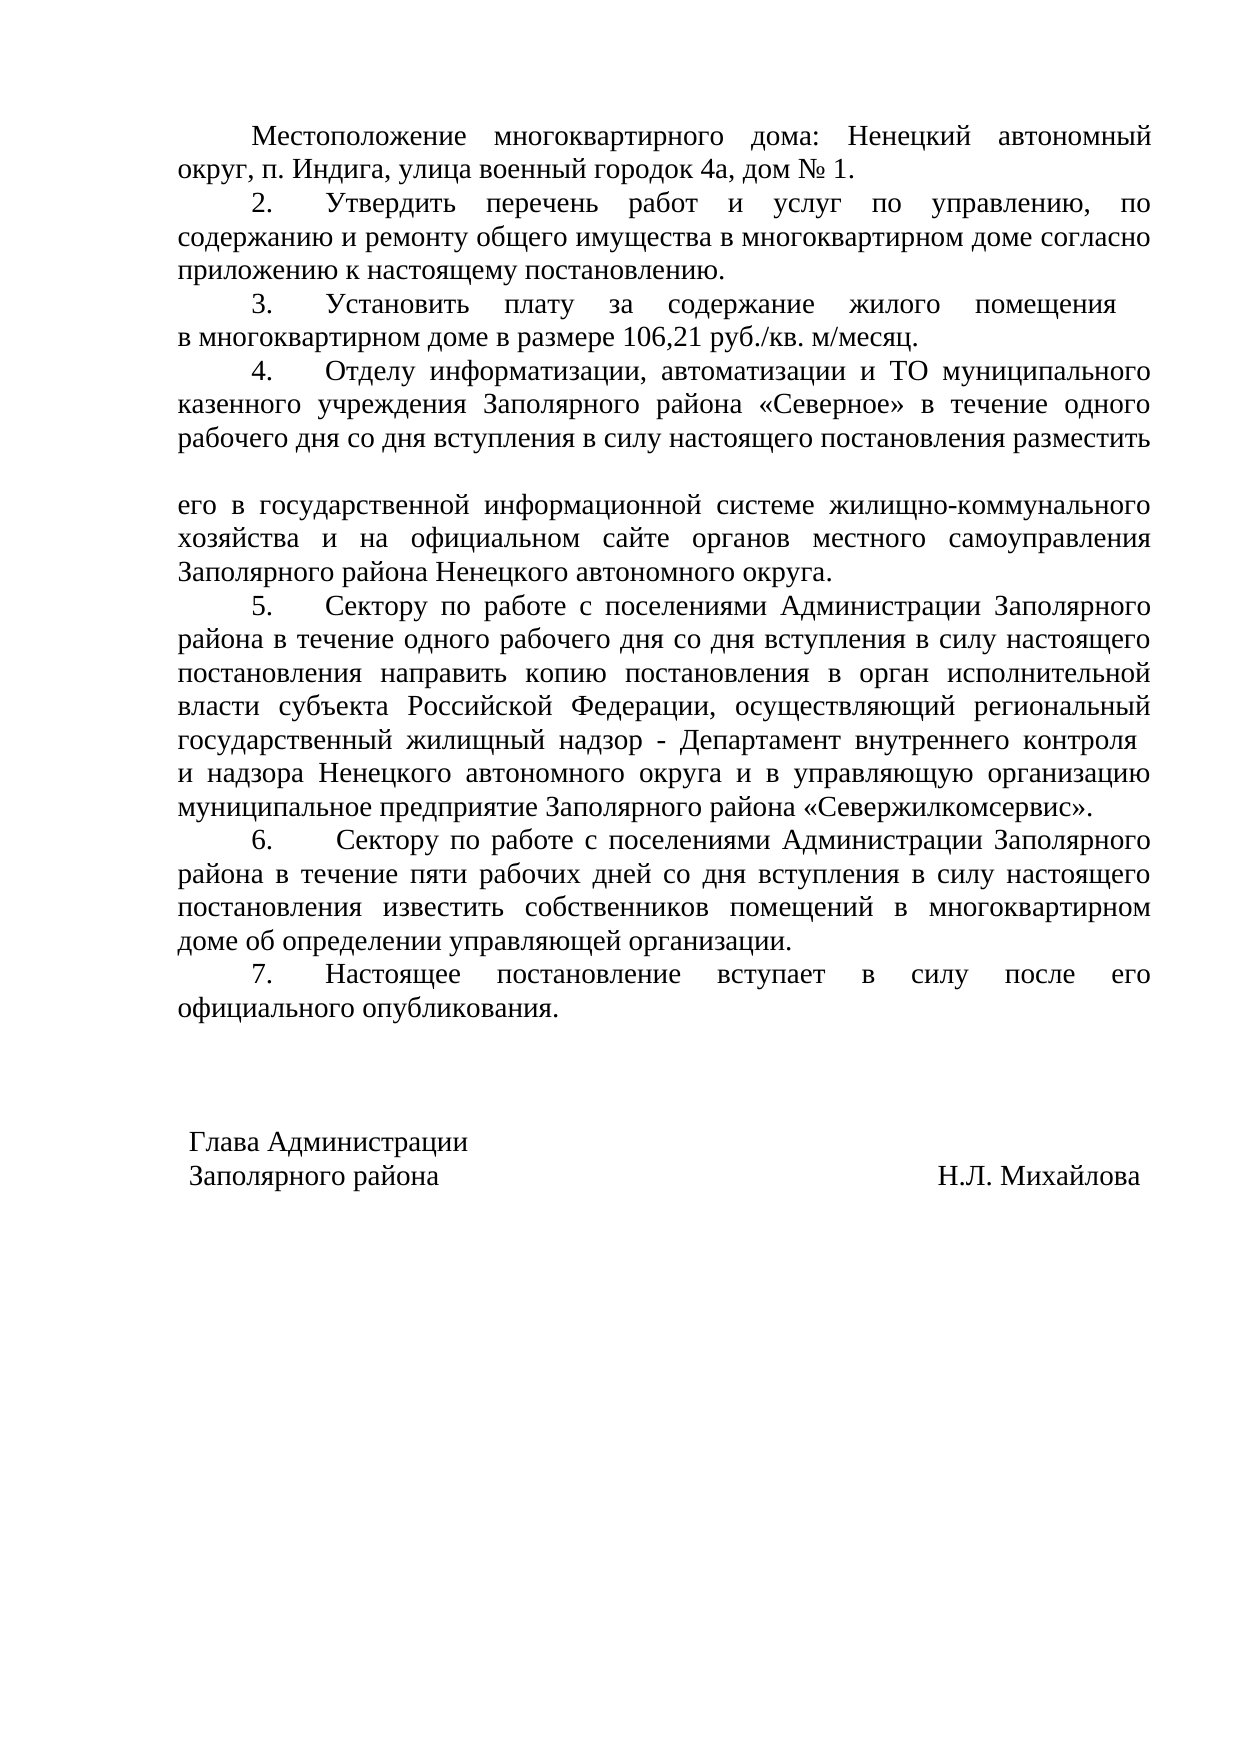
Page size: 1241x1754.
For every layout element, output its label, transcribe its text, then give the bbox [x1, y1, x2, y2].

list Отделу информатизации, автоматизации и ТО муниципального казенного учреждения Заполярного района «Северное» в течение одного рабочего дня со дня вступления в силу настоящего постановления разместить его в государственной информационной системе жилищно-коммунального хозяйства и на официальном сайте органов местного самоуправления Заполярного района Ненецкого автономного округа. [177, 353, 1152, 588]
text Местоположение многоквартирного дома: Ненецкий автономный округ, п. Индига, улица военный городок 4а, дом № 1. [177, 118, 1152, 185]
list Сектору по работе с поселениями Администрации Заполярного района в течение одного рабочего дня со дня вступления в силу настоящего постановления направить копию постановления в орган исполнительной власти субъекта Российской Федерации, осуществляющий региональный государственный жилищный надзор - Департамент внутреннего контроля и надзора Ненецкого автономного округа и в управляющую организацию муниципальное предприятие Заполярного района «Севержилкомсервис». [177, 588, 1152, 822]
list Утвердить перечень работ и услуг по управлению, по содержанию и ремонту общего имущества в многоквартирном доме согласно приложению к настоящему постановлению. [177, 185, 1152, 286]
list Настоящее постановление вступает в силу после его официального опубликования. [177, 957, 1152, 1024]
table_header Н.Л. Михайлова [666, 1124, 1152, 1191]
list Сектору по работе с поселениями Администрации Заполярного района в течение пяти рабочих дней со дня вступления в силу настоящего постановления известить собственников помещений в многоквартирном доме об определении управляющей организации. [177, 822, 1152, 957]
list Установить плату за содержание жилого помещения в многоквартирном доме в размере 106,21 руб./кв. м/месяц. [177, 286, 1152, 353]
table_header Глава Администрации Заполярного района [177, 1124, 666, 1191]
